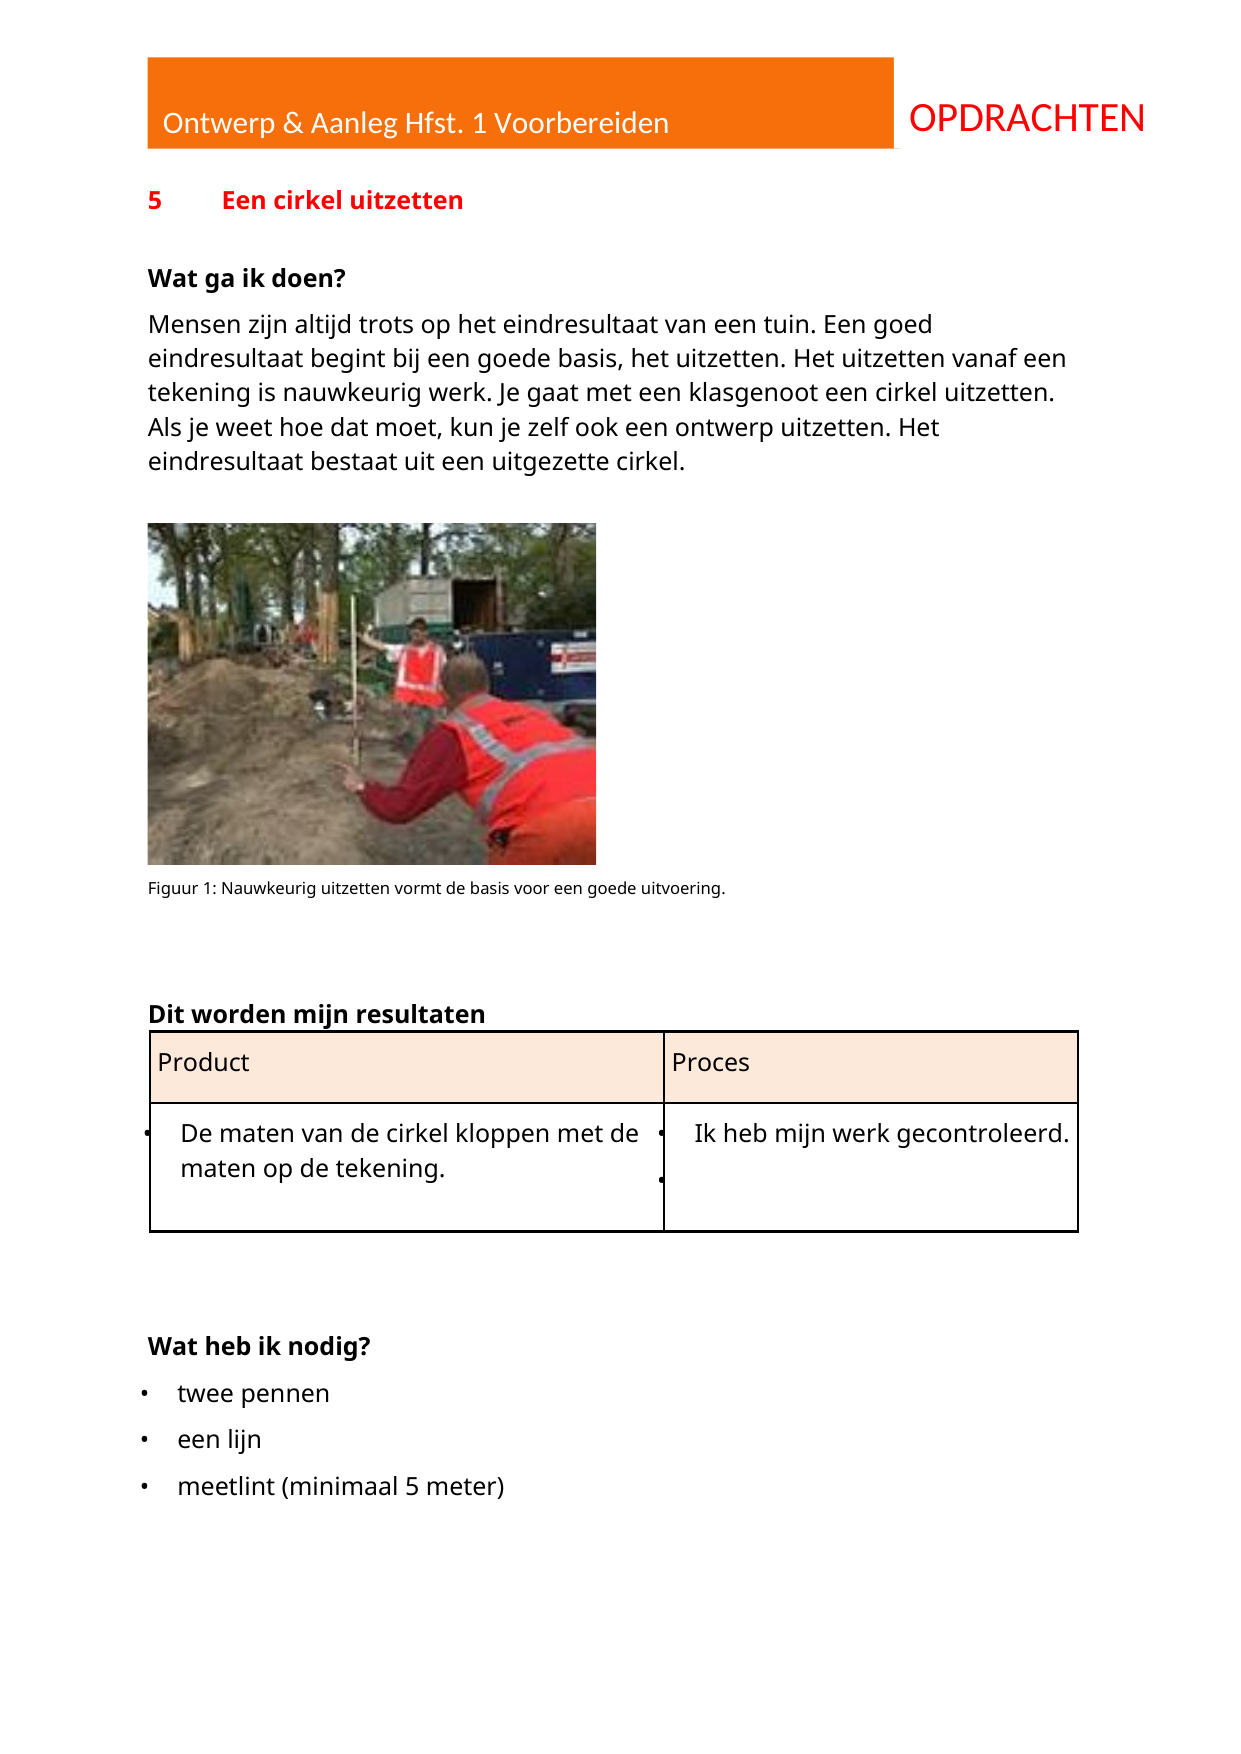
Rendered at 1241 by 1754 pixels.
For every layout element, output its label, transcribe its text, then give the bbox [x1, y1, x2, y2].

text Dit worden mijn resultaten [148, 996, 1093, 1030]
text Figuur 1: Nauwkeurig uitzetten vormt de basis voor een goede uitvoering. [148, 877, 1093, 900]
text 5 Een cirkel uitzetten [148, 183, 1093, 217]
text Wat heb ik nodig? [148, 1329, 1093, 1363]
table_header Proces [665, 1033, 1077, 1102]
text Wat ga ik doen? [148, 260, 1093, 294]
list twee pennen [139, 1376, 1093, 1409]
table_cell De maten van de cirkel kloppen met de maten op de tekening. [151, 1104, 663, 1230]
list een lijn [139, 1422, 1093, 1456]
table_header Product [151, 1033, 663, 1102]
text Mensen zijn altijd trots op het eindresultaat van een tuin. Een goed eindresultaat begint bij een goede basis, het uitzetten. Het uitzetten vanaf een tekening is nauwkeurig werk. Je gaat met een klasgenoot een cirkel uitzetten. Als je weet hoe dat moet, kun je zelf ook een ontwerp uitzetten. Het eindresultaat bestaat uit een uitgezette cirkel. [148, 307, 1093, 477]
list meetlint (minimaal 5 meter) [139, 1469, 1093, 1503]
picture [147, 523, 597, 865]
table_cell Ik heb mijn werk gecontroleerd. [665, 1104, 1077, 1230]
